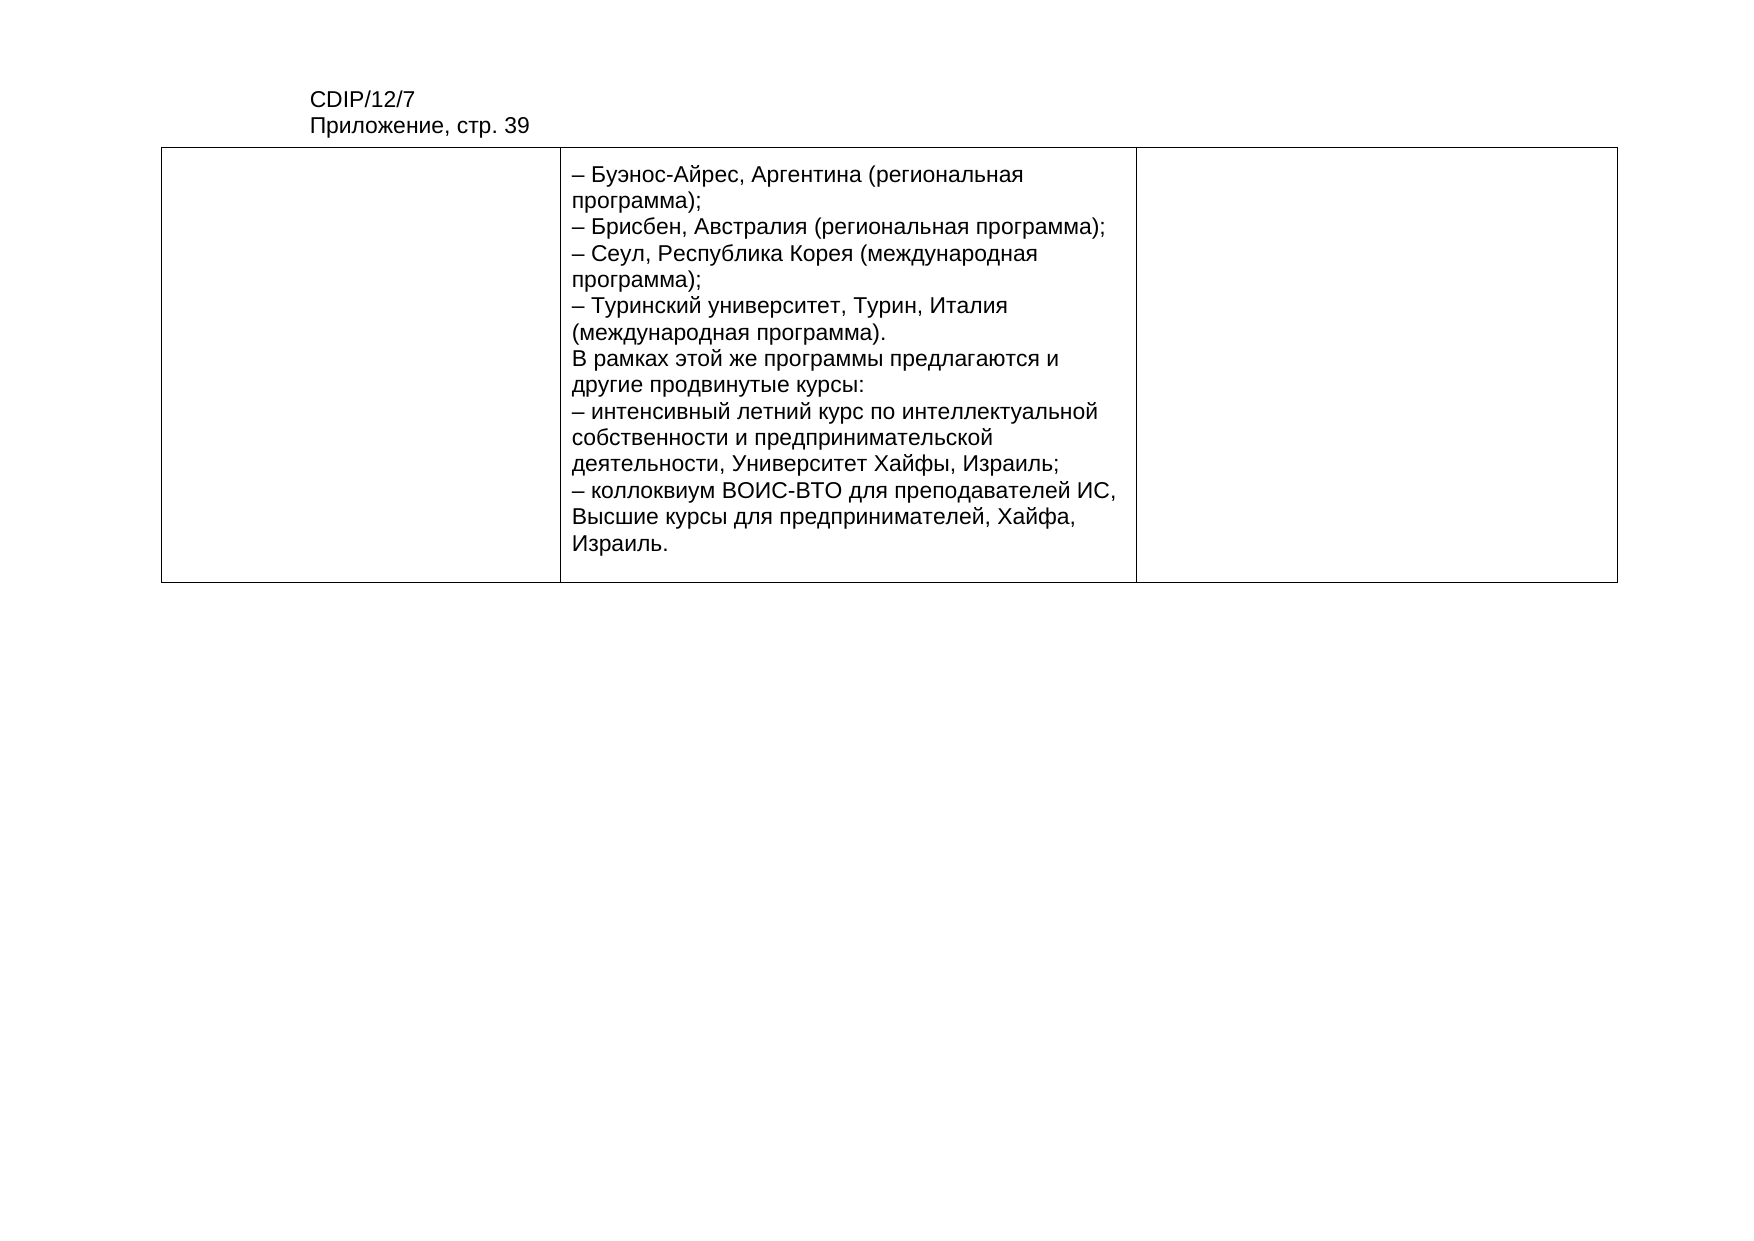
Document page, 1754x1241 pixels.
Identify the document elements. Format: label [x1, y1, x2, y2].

table_cell [162, 148, 560, 582]
table_cell [1137, 148, 1617, 582]
table_cell [561, 148, 1136, 582]
